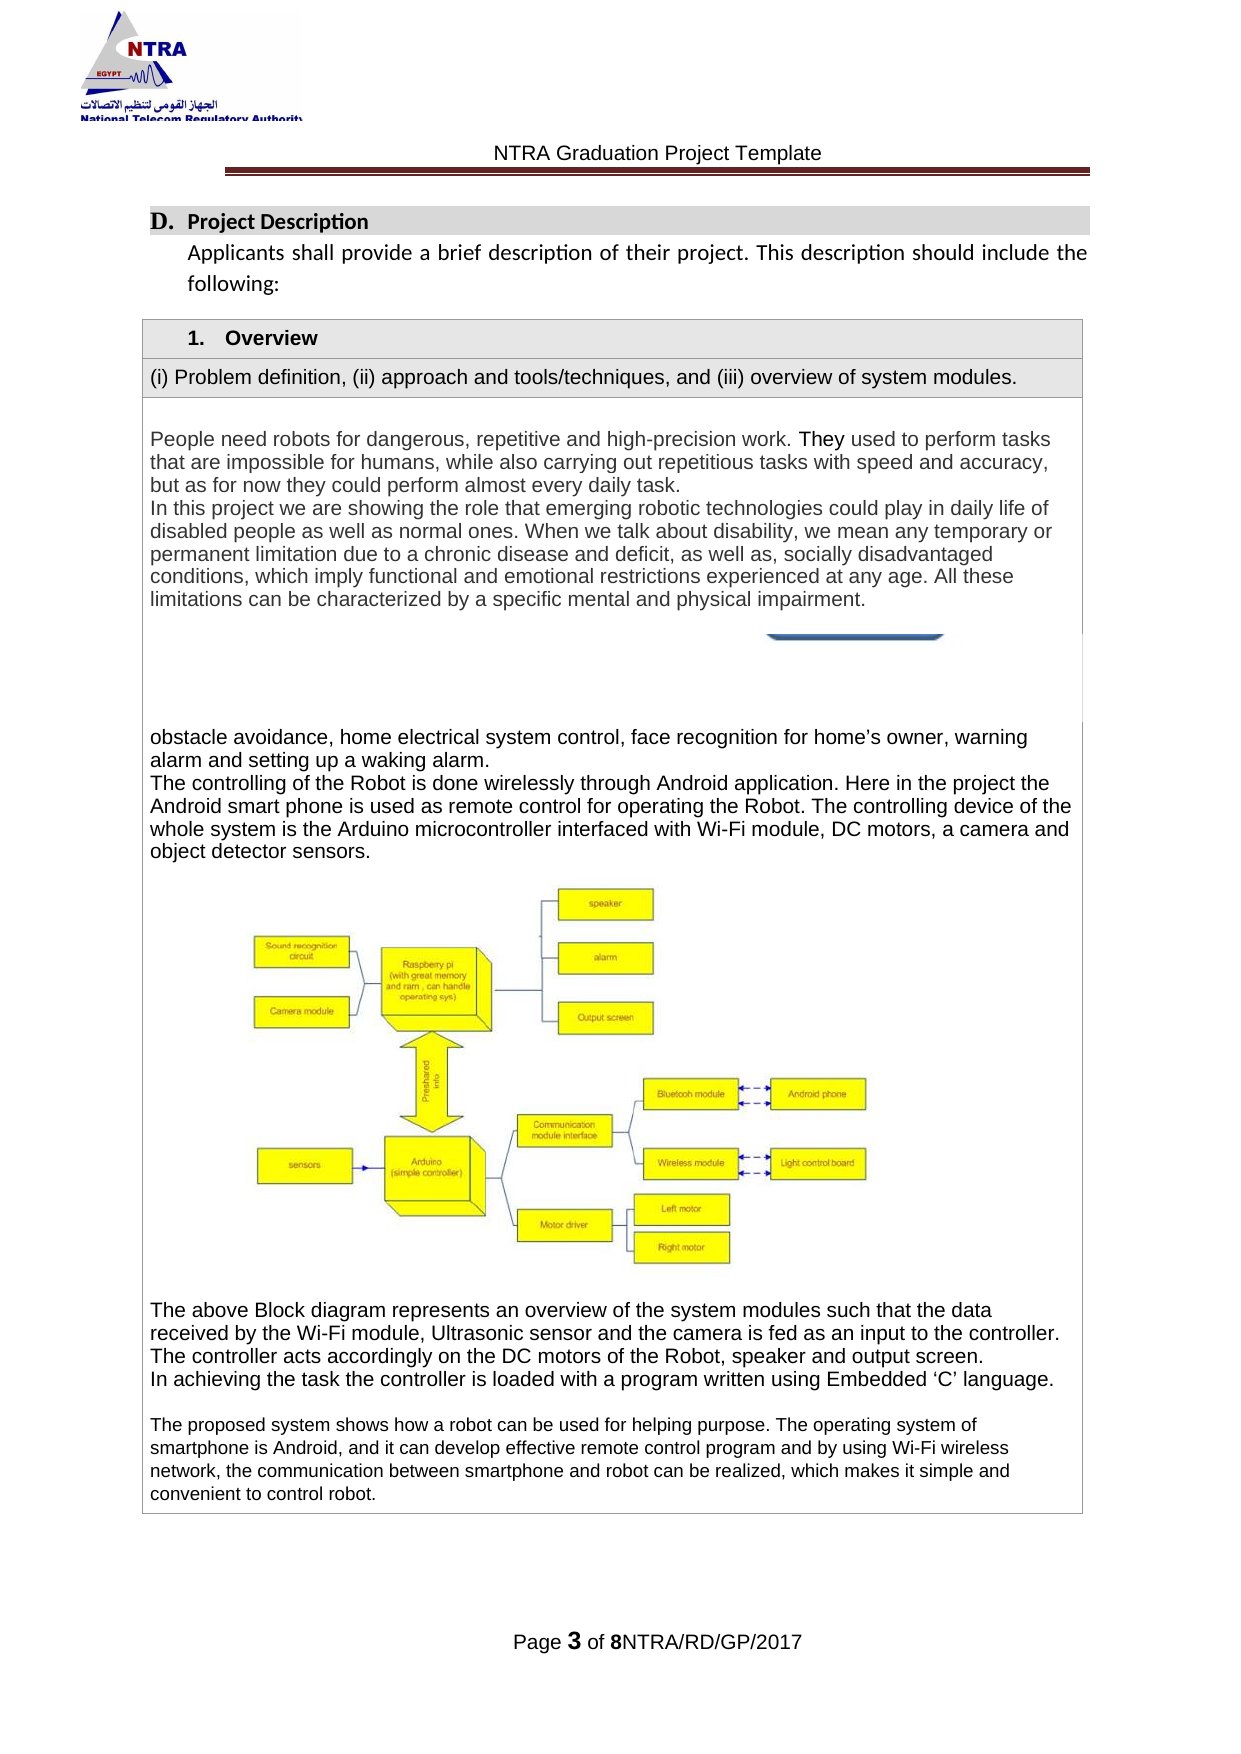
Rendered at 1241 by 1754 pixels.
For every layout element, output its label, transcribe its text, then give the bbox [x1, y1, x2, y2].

subtitle Project Description [150, 206, 1090, 235]
table_cell (i) Problem definition, (ii) approach and tools/techniques, and (iii) overview of system modules. [143, 359, 1082, 397]
text Applicants shall provide a brief description of their project. This description should include the following: [187, 235, 1090, 298]
table_header Overview [143, 320, 1082, 358]
table_cell People need robots for dangerous, repetitive and high-precision work. They used to perform tasks that are impossible for humans, while also carrying out repetitious tasks with speed and accuracy, but as for now they could perform almost every daily task. In this project we are showing the role that emerging robotic technologies could play in daily life of disabled people as well as normal ones. When we talk about disability, we mean any temporary or permanent limitation due to a chronic disease and deficit, as well as, socially disadvantaged conditions, which imply functional and emotional restrictions experienced at any age. All these limitations can be characterized by a specific mental and physical impairment. A Smart Home Handler (SHH) is a project that aims in designing a Robot that can be operated using Android mobile phone.The robot has two operational modes which are the normal mode and the special needs mode. Both modes can perform tasks like obstacle avoidance, home electrical system control, face recognition for home’s owner, warning alarm and setting up a waking alarm. The controlling of the Robot is done wirelessly through Android application. Here in the project the Android smart phone is used as remote control for operating the Robot. The controlling device of the whole system is the Arduino microcontroller interfaced with Wi-Fi module, DC motors, a camera and object detector sensors. The above Block diagram represents an overview of the system modules such that the data received by the Wi-Fi module, Ultrasonic sensor and the camera is fed as an input to the controller. The controller acts accordingly on the DC motors of the Robot, speaker and output screen. In achieving the task the controller is loaded with a program written using Embedded ‘C’ language. The proposed system shows how a robot can be used for helping purpose. The operating system of smartphone is Android, and it can develop effective remote control program and by using Wi-Fi wireless network, the communication between smartphone and robot can be realized, which makes it simple and convenient to control robot. [143, 398, 1082, 1513]
picture [229, 876, 886, 1277]
picture [150, 634, 1083, 722]
picture [80, 10, 303, 120]
